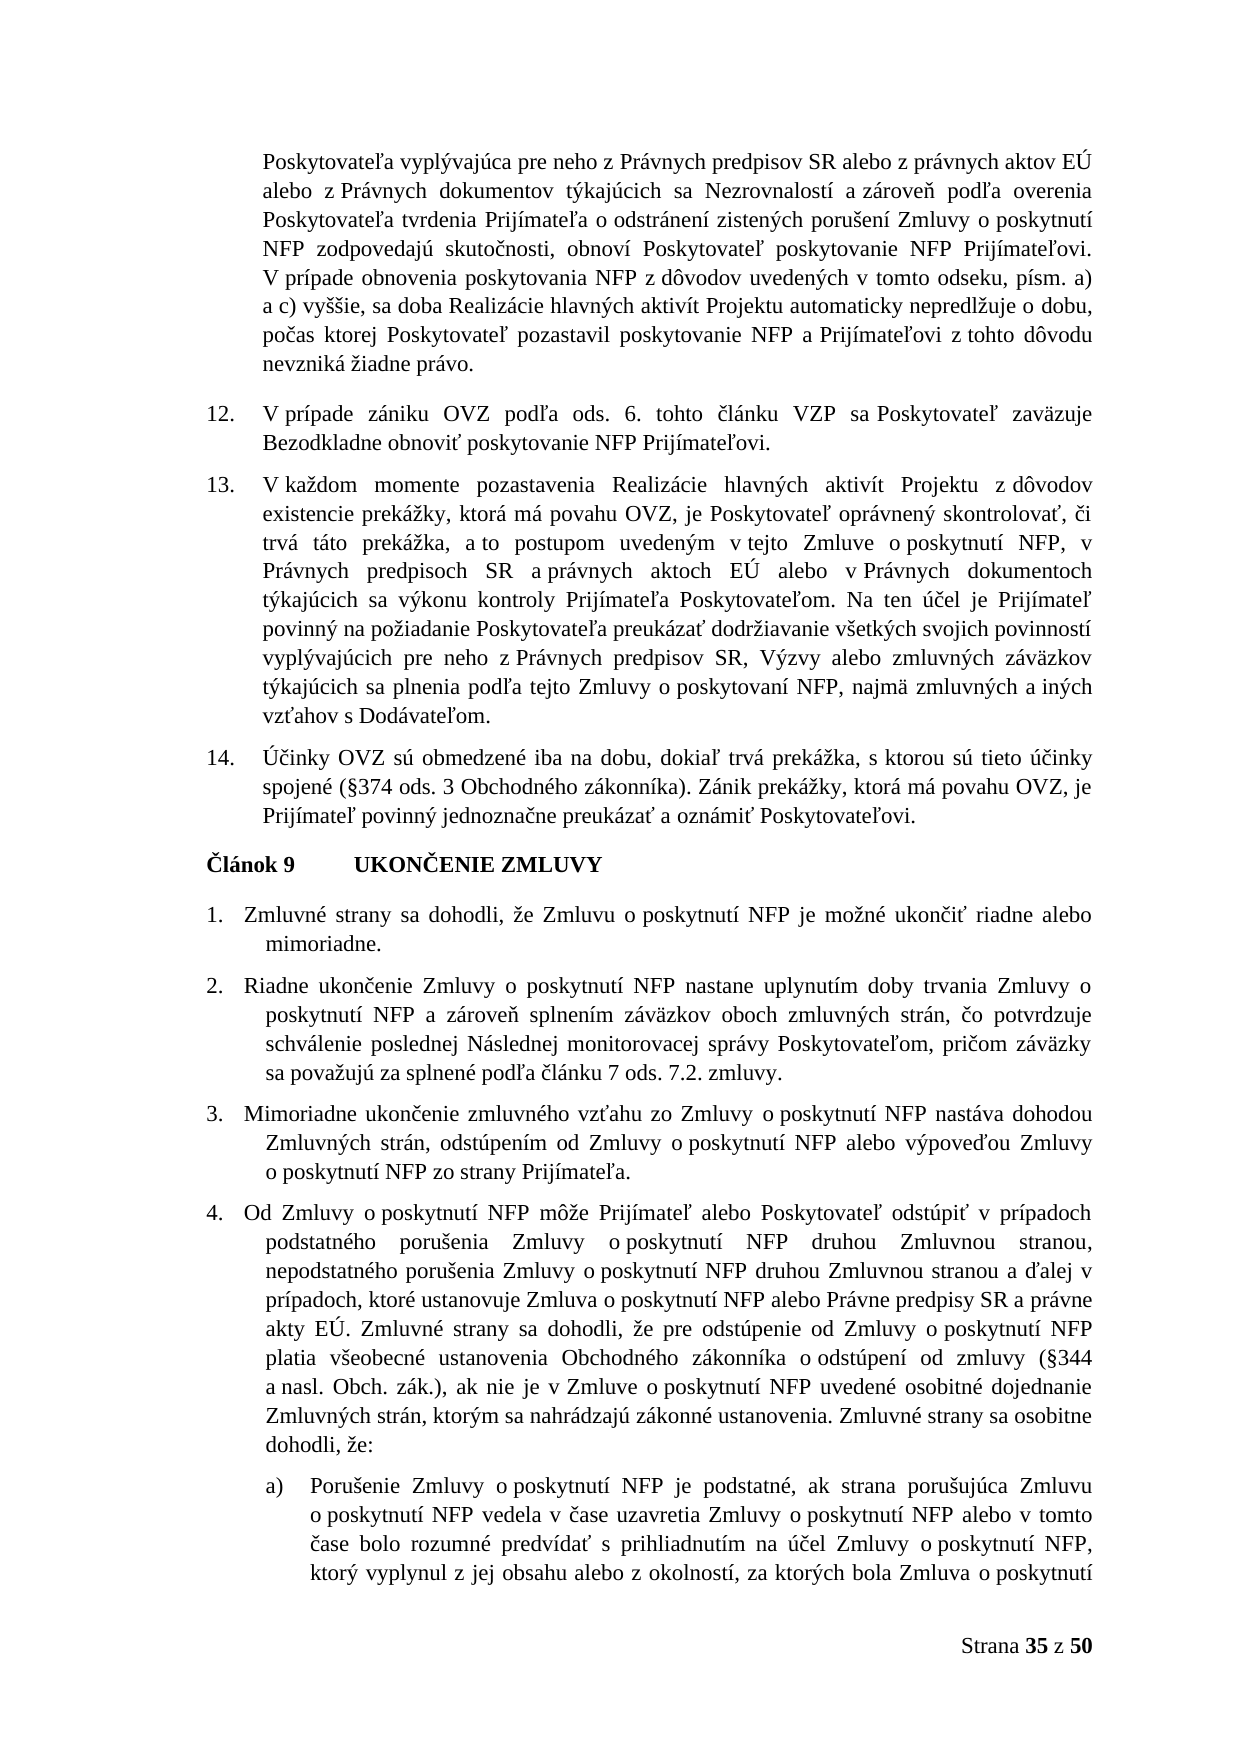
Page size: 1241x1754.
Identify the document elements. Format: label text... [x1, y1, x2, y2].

list Riadne ukončenie Zmluvy o poskytnutí NFP nastane uplynutím doby trvania Zmluvy o poskytnutí NFP a zároveň splnením záväzkov oboch zmluvných strán, čo potvrdzuje schválenie poslednej Následnej monitorovacej správy Poskytovateľom, pričom záväzky sa považujú za splnené podľa článku 7 ods. 7.2. zmluvy. [206, 972, 1092, 1085]
list Účinky OVZ sú obmedzené iba na dobu, dokiaľ trvá prekážka, s ktorou sú tieto účinky spojené (§374 ods. 3 Obchodného zákonníka). Zánik prekážky, ktorá má povahu OVZ, je Prijímateľ povinný jednoznačne preukázať a oznámiť Poskytovateľovi. [206, 744, 1092, 828]
list V prípade zániku OVZ podľa ods. 6. tohto článku VZP sa Poskytovateľ zaväzuje Bezodkladne obnoviť poskytovanie NFP Prijímateľovi. [206, 400, 1092, 456]
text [262, 148, 1092, 377]
text Článok 9 UKONČENIE ZMLUVY [206, 851, 1092, 878]
list Mimoriadne ukončenie zmluvného vzťahu zo Zmluvy o poskytnutí NFP nastáva dohodou Zmluvných strán, odstúpením od Zmluvy o poskytnutí NFP alebo výpoveďou Zmluvy o poskytnutí NFP zo strany Prijímateľa. [206, 1100, 1092, 1184]
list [265, 1472, 1092, 1586]
list V každom momente pozastavenia Realizácie hlavných aktivít Projektu z dôvodov existencie prekážky, ktorá má povahu OVZ, je Poskytovateľ oprávnený skontrolovať, či trvá táto prekážka, a to postupom uvedeným v tejto Zmluve o poskytnutí NFP, v Právnych predpisoch SR a právnych aktoch EÚ alebo v Právnych dokumentoch týkajúcich sa výkonu kontroly Prijímateľa Poskytovateľom. Na ten účel je Prijímateľ povinný na požiadanie Poskytovateľa preukázať dodržiavanie všetkých svojich povinností vyplývajúcich pre neho z Právnych predpisov SR, Výzvy alebo zmluvných záväzkov týkajúcich sa plnenia podľa tejto Zmluvy o poskytovaní NFP, najmä zmluvných a iných vzťahov s Dodávateľom. [206, 471, 1092, 729]
list Od Zmluvy o poskytnutí NFP môže Prijímateľ alebo Poskytovateľ odstúpiť v prípadoch podstatného porušenia Zmluvy o poskytnutí NFP druhou Zmluvnou stranou, nepodstatného porušenia Zmluvy o poskytnutí NFP druhou Zmluvnou stranou a ďalej v prípadoch, ktoré ustanovuje Zmluva o poskytnutí NFP alebo Právne predpisy SR a právne akty EÚ. Zmluvné strany sa dohodli, že pre odstúpenie od Zmluvy o poskytnutí NFP platia všeobecné ustanovenia Obchodného zákonníka o odstúpení od zmluvy (§344 a nasl. Obch. zák.), ak nie je v Zmluve o poskytnutí NFP uvedené osobitné dojednanie Zmluvných strán, ktorým sa nahrádzajú zákonné ustanovenia. Zmluvné strany sa osobitne dohodli, že: [206, 1199, 1092, 1457]
list Zmluvné strany sa dohodli, že Zmluvu o poskytnutí NFP je možné ukončiť riadne alebo mimoriadne. [206, 901, 1092, 957]
